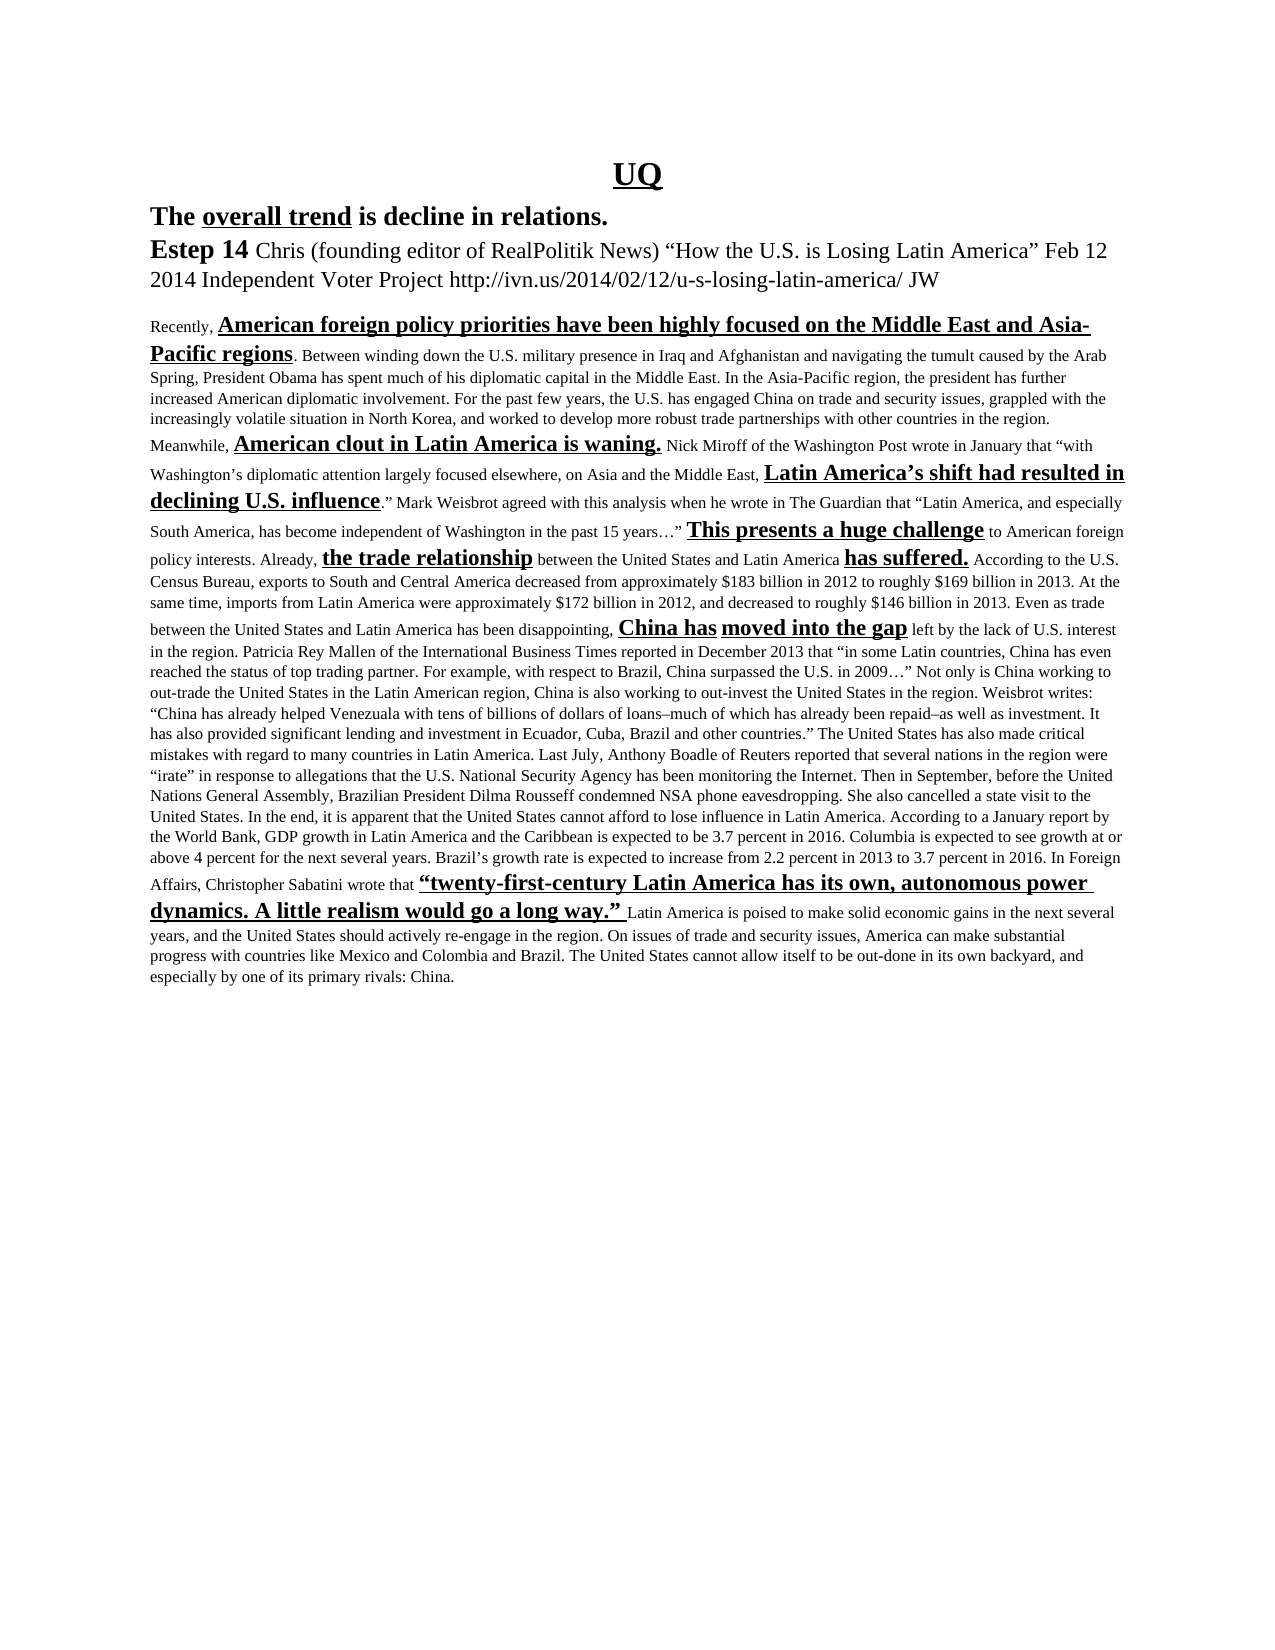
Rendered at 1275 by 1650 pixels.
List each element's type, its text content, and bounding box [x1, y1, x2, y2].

subtitle UQ [150, 154, 1125, 192]
subtitle The overall trend is decline in relations. [150, 200, 1125, 231]
text Estep 14 Chris (founding editor of RealPolitik News) “How the U.S. is Losing Latin America” Feb 12 2014 Independent Voter Project http://ivn.us/2014/02/12/u-s-losing-latin-america/ JW [150, 233, 1125, 293]
text Recently, American foreign policy priorities have been highly focused on the Middle East and Asia-Pacific regions. Between winding down the U.S. military presence in Iraq and Afghanistan and navigating the tumult caused by the Arab Spring, President Obama has spent much of his diplomatic capital in the Middle East. In the Asia-Pacific region, the president has further increased American diplomatic involvement. For the past few years, the U.S. has engaged China on trade and security issues, grappled with the increasingly volatile situation in North Korea, and worked to develop more robust trade partnerships with other countries in the region. Meanwhile, American clout in Latin America is waning. Nick Miroff of the Washington Post wrote in January that “with Washington’s diplomatic attention largely focused elsewhere, on Asia and the Middle East, Latin America’s shift had resulted in declining U.S. influence.” Mark Weisbrot agreed with this analysis when he wrote in The Guardian that “Latin America, and especially South America, has become independent of Washington in the past 15 years…” This presents a huge challenge to American foreign policy interests. Already, the trade relationship between the United States and Latin America has suffered. According to the U.S. Census Bureau, exports to South and Central America decreased from approximately $183 billion in 2012 to roughly $169 billion in 2013. At the same time, imports from Latin America were approximately $172 billion in 2012, and decreased to roughly $146 billion in 2013. Even as trade between the United States and Latin America has been disappointing, China has moved into the gap left by the lack of U.S. interest in the region. Patricia Rey Mallen of the International Business Times reported in December 2013 that “in some Latin countries, China has even reached the status of top trading partner. For example, with respect to Brazil, China surpassed the U.S. in 2009…” Not only is China working to out-trade the United States in the Latin American region, China is also working to out-invest the United States in the region. Weisbrot writes: “China has already helped Venezuala with tens of billions of dollars of loans–much of which has already been repaid–as well as investment. It has also provided significant lending and investment in Ecuador, Cuba, Brazil and other countries.” The United States has also made critical mistakes with regard to many countries in Latin America. Last July, Anthony Boadle of Reuters reported that several nations in the region were “irate” in response to allegations that the U.S. National Security Agency has been monitoring the Internet. Then in September, before the United Nations General Assembly, Brazilian President Dilma Rousseff condemned NSA phone eavesdropping. She also cancelled a state visit to the United States. In the end, it is apparent that the United States cannot afford to lose influence in Latin America. According to a January report by the World Bank, GDP growth in Latin America and the Caribbean is expected to be 3.7 percent in 2016. Columbia is expected to see growth at or above 4 percent for the next several years. Brazil’s growth rate is expected to increase from 2.2 percent in 2013 to 3.7 percent in 2016. In Foreign Affairs, Christopher Sabatini wrote that “twenty-first-century Latin America has its own, autonomous power dynamics. A little realism would go a long way.” Latin America is poised to make solid economic gains in the next several years, and the United States should actively re-engage in the region. On issues of trade and security issues, America can make substantial progress with countries like Mexico and Colombia and Brazil. The United States cannot allow itself to be out-done in its own backyard, and especially by one of its primary rivals: China. [150, 312, 1125, 986]
